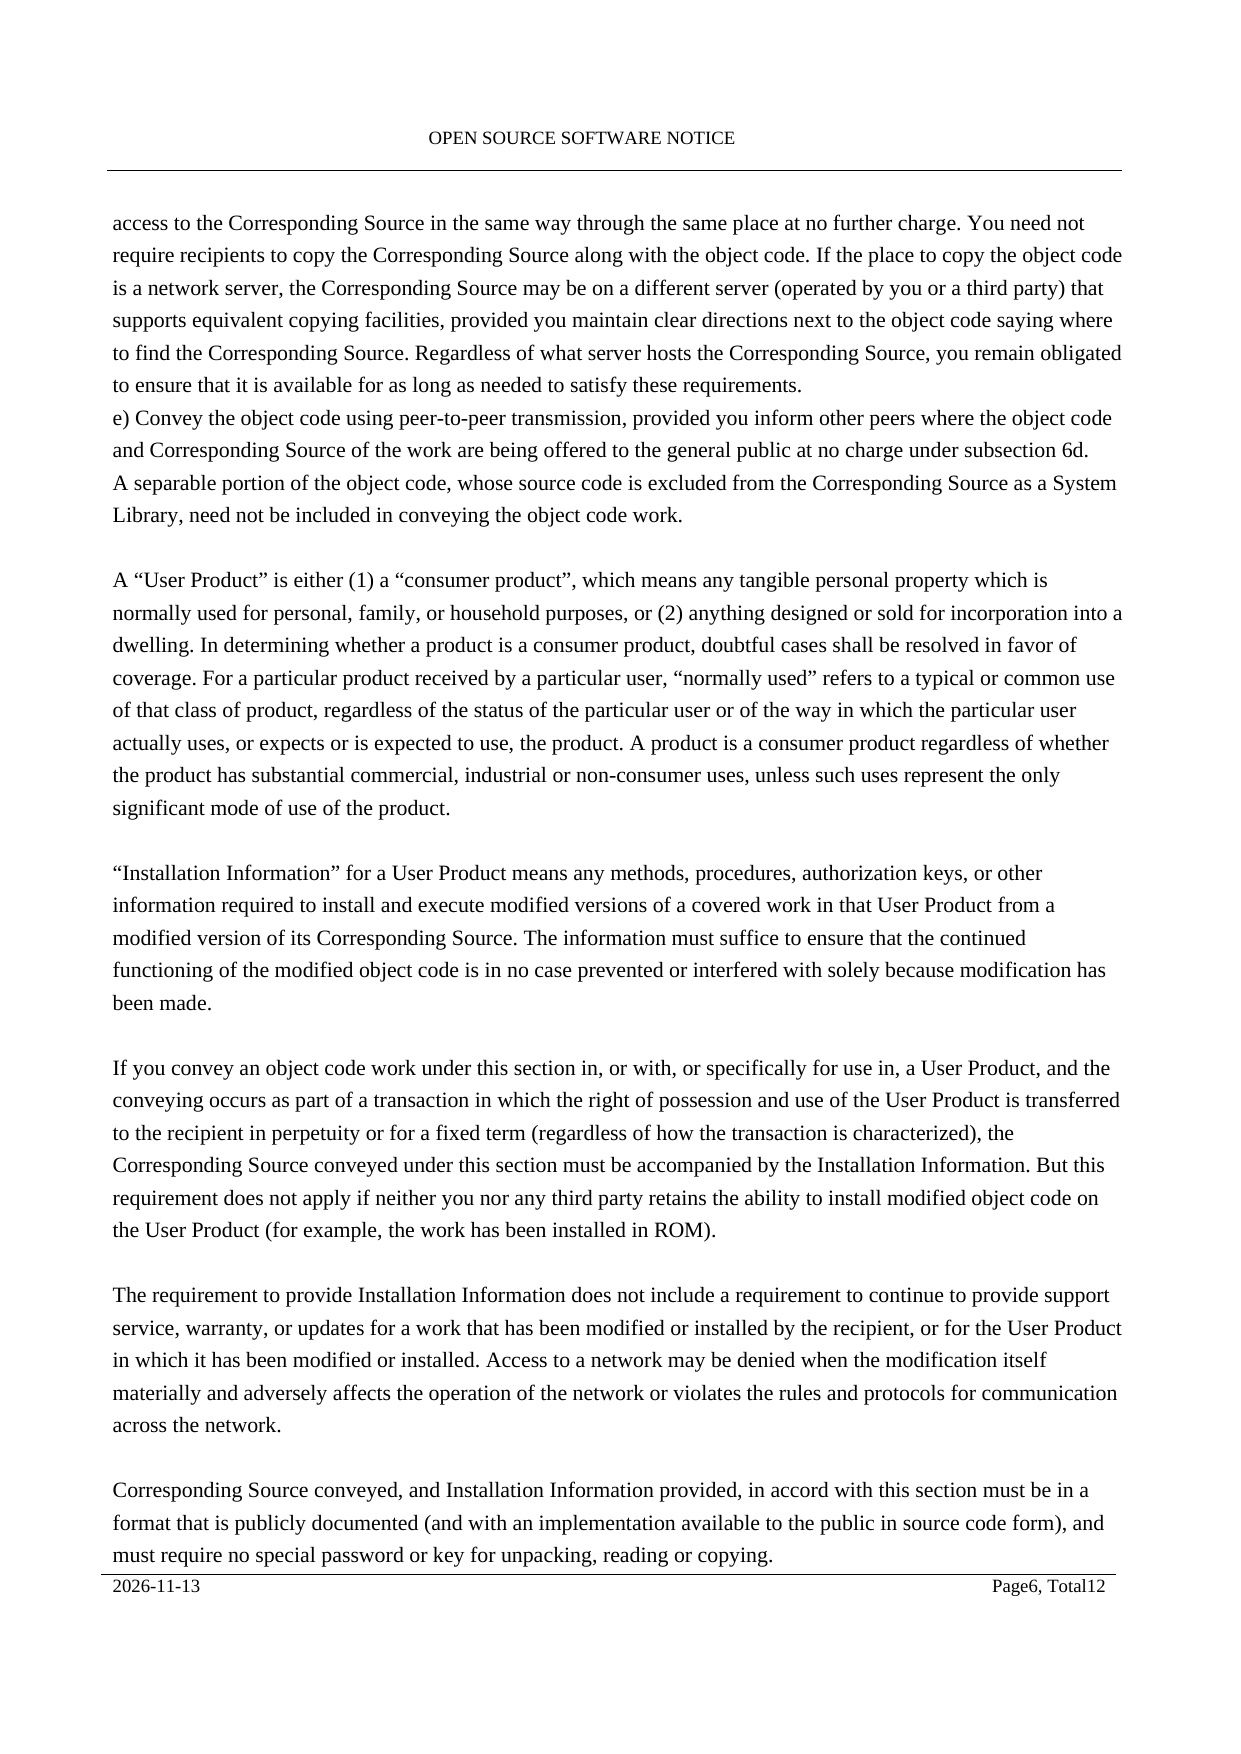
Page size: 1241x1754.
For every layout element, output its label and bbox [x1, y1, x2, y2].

text [112, 206, 1128, 1571]
